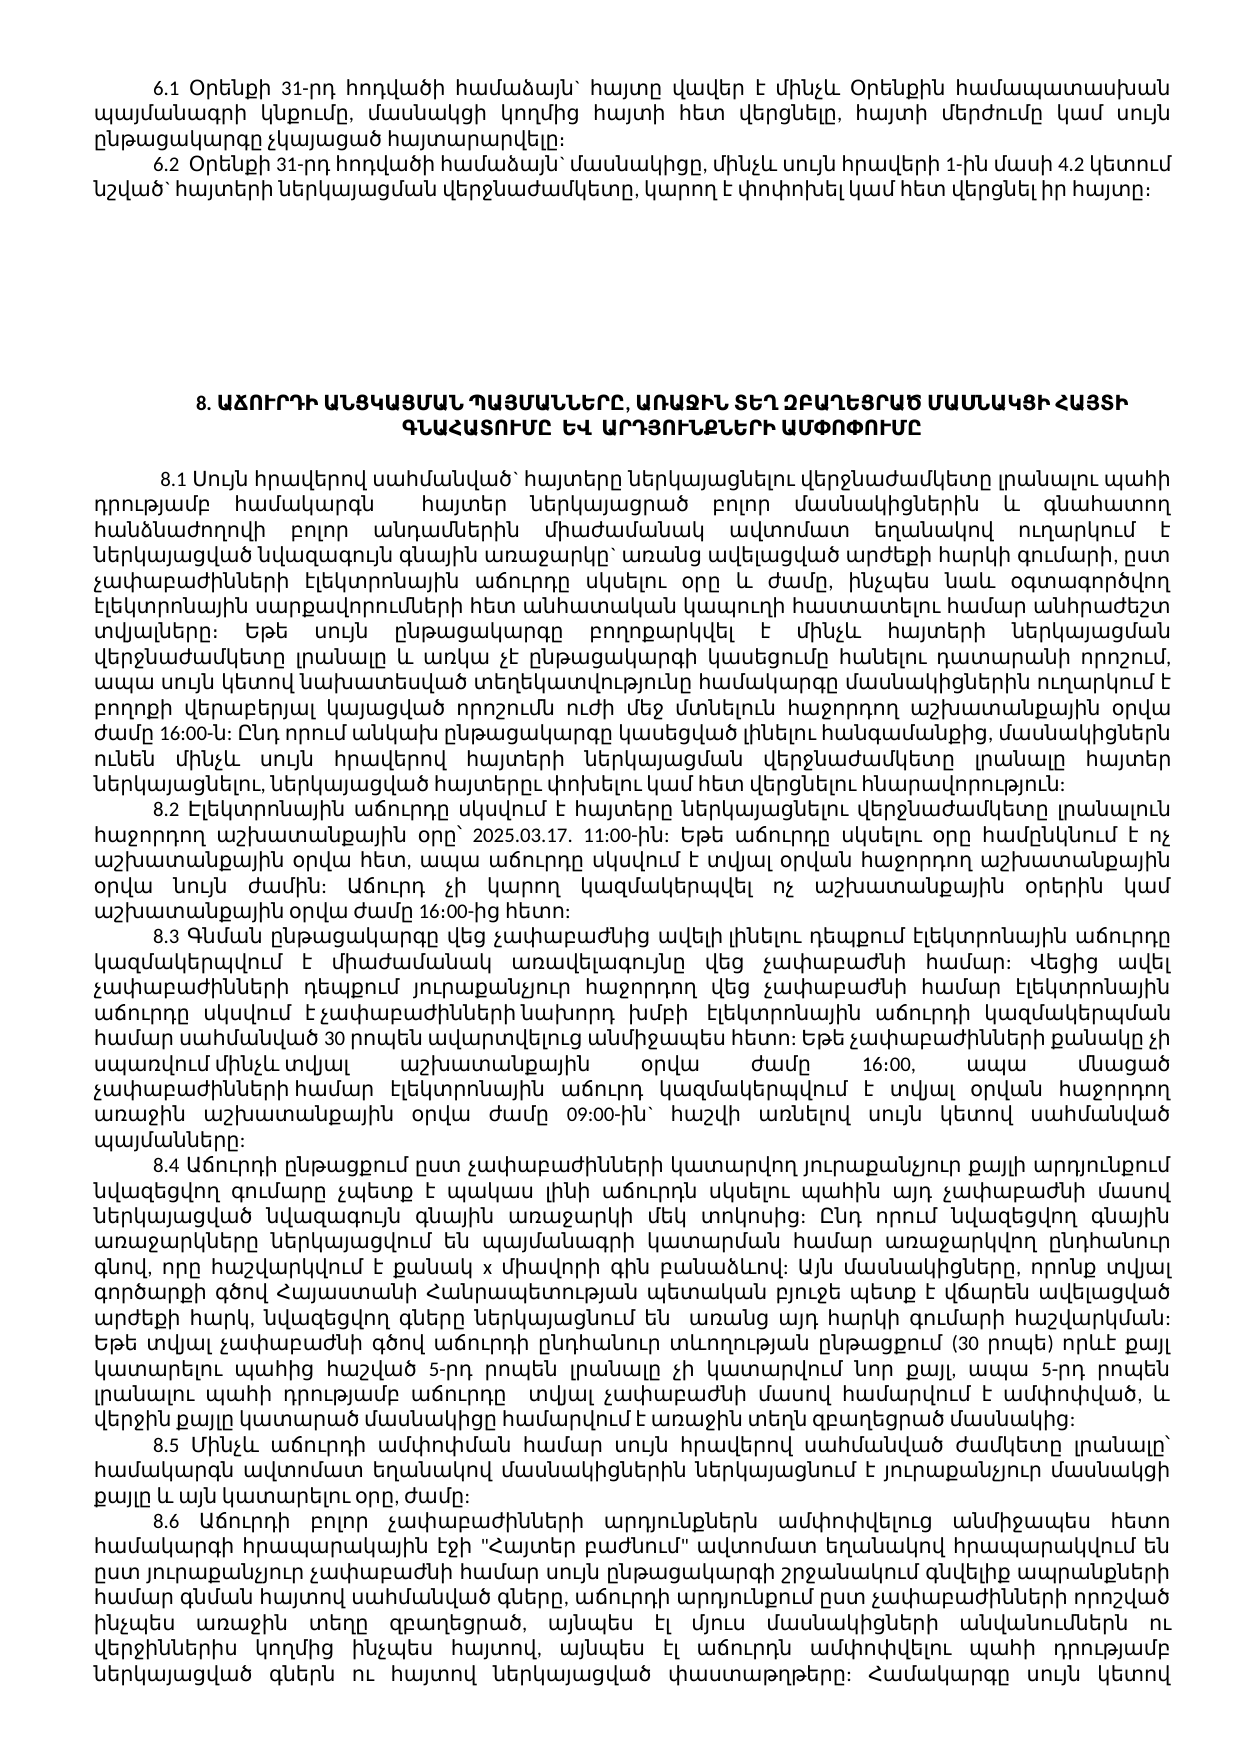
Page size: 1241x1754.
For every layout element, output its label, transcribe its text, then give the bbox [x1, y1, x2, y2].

text 8.1 Սույն հրավերով սահմանված` հայտերը ներկայացնելու վերջնաժամկետը լրանալու պահի դրությամբ համակարգն հայտեր ներկայացրած բոլոր մասնակիցներին և գնահատող հանձնաժողովի բոլոր անդամներին միաժամանակ ավտոմատ եղանակով ուղարկում է ներկայացված նվազագույն գնային առաջարկը` առանց ավելացված արժեքի հարկի գումարի, ըստ չափաբաժինների էլեկտրոնային աճուրդը սկսելու օրը և ժամը, ինչպես նաև օգտագործվող էլեկտրոնային սարքավորումների հետ անհատական կապուղի հաստատելու համար անհրաժեշտ տվյալները։ Եթե սույն ընթացակարգը բողոքարկվել է մինչև հայտերի ներկայացման վերջնաժամկետը լրանալը և առկա չէ ընթացակարգի կասեցումը հանելու դատարանի որոշում, ապա սույն կետով նախատեսված տեղեկատվությունը համակարգը մասնակիցներին ուղարկում է բողոքի վերաբերյալ կայացված որոշումն ուժի մեջ մտնելուն հաջորդող աշխատանքային օրվա ժամը 16:00-ն: Ընդ որում անկախ ընթացակարգը կասեցված լինելու հանգամանքից, մասնակիցներն ունեն մինչև սույն հրավերով հայտերի ներկայացման վերջնաժամկետը լրանալը հայտեր ներկայացնելու, ներկայացված հայտերըւ փոխելու կամ հետ վերցնելու հնարավորություն: [94, 466, 1171, 797]
text 8. ԱՃՈՒՐԴԻ ԱՆՑԿԱՑՄԱՆ ՊԱՅՄԱՆՆԵՐԸ, ԱՌԱՋԻՆ ՏԵՂ ԶԲԱՂԵՑՐԱԾ ՄԱՍՆԱԿՑԻ ՀԱՅՏԻ [94, 390, 1171, 415]
text 8.5 Մինչև աճուրդի ամփոփման համար սույն հրավերով սահմանված ժամկետը լրանալը՝ համակարգն ավտոմատ եղանակով մասնակիցներին ներկայացնում է յուրաքանչյուր մասնակցի քայլը և այն կատարելու օրը, ժամը: [94, 1432, 1171, 1508]
text 8.2 Էլեկտրոնային աճուրդը սկսվում է հայտերը ներկայացնելու վերջնաժամկետը լրանալուն հաջորդող աշխատանքային օրը՝ 2025.03.17. 11:00 -ին: Եթե աճուրդը սկսելու օրը համընկնում է ոչ աշխատանքային օրվա հետ, ապա աճուրդը սկսվում է տվյալ օրվան հաջորդող աշխատանքային օրվա նույն ժամին: Աճուրդ չի կարող կազմակերպվել ոչ աշխատանքային օրերին կամ աշխատանքային օրվա ժամը 16։00-ից հետո: [94, 797, 1171, 924]
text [94, 1508, 1171, 1686]
text 6.2 Օրենքի 31-րդ հոդվածի համաձայն` մասնակիցը, մինչև սույն հրավերի 1-ին մասի 4.2 կետում նշված` հայտերի ներկայացման վերջնաժամկետը, կարող է փոփոխել կամ հետ վերցնել իր հայտը։ [94, 151, 1171, 202]
text ԳՆԱՀԱՏՈՒՄԸ ԵՎ ԱՐԴՅՈՒՆՔՆԵՐԻ ԱՄՓՈՓՈՒՄԸ [94, 415, 1171, 441]
text 8.3 Գնման ընթացակարգը վեց չափաբաժնից ավելի լինելու դեպքում էլեկտրոնային աճուրդը կազմակերպվում է միաժամանակ առավելագույնը վեց չափաբաժնի համար: Վեցից ավել չափաբաժինների դեպքում յուրաքանչյուր հաջորդող վեց չափաբաժնի համար էլեկտրոնային աճուրդը սկսվում է չափաբաժինների նախորդ խմբի էլեկտրոնային աճուրդի կազմակերպման համար սահմանված 30 րոպեն ավարտվելուց անմիջապես հետո: Եթե չափաբաժինների քանակը չի սպառվում մինչև տվյալ աշխատանքային օրվա ժամը 16։00, ապա մնացած չափաբաժինների համար էլեկտրոնային աճուրդ կազմակերպվում է տվյալ օրվան հաջորդող առաջին աշխատանքային օրվա ժամը 09:00-ին` հաշվի առնելով սույն կետով սահմանված պայմանները: [94, 924, 1171, 1152]
text 8.4 Աճուրդի ընթացքում ըստ չափաբաժինների կատարվող յուրաքանչյուր քայլի արդյունքում նվազեցվող գումարը չպետք է պակաս լինի աճուրդն սկսելու պահին այդ չափաբաժնի մասով ներկայացված նվազագույն գնային առաջարկի մեկ տոկոսից: Ընդ որում նվազեցվող գնային առաջարկները ներկայացվում են պայմանագրի կատարման համար առաջարկվող ընդհանուր գնով, որը հաշվարկվում է քանակ x միավորի գին բանաձևով: Այն մասնակիցները, որոնք տվյալ գործարքի գծով Հայաստանի Հանրապետության պետական բյուջե պետք է վճարեն ավելացված արժեքի հարկ, նվազեցվող գները ներկայացնում են առանց այդ հարկի գումարի հաշվարկման: Եթե տվյալ չափաբաժնի գծով աճուրդի ընդհանուր տևողության ընթացքում (30 րոպե) որևէ քայլ կատարելու պահից հաշված 5-րդ րոպեն լրանալը չի կատարվում նոր քայլ, ապա 5-րդ րոպեն լրանալու պահի դրությամբ աճուրդը տվյալ չափաբաժնի մասով համարվում է ամփոփված, և վերջին քայլը կատարած մասնակիցը համարվում է առաջին տեղն զբաղեցրած մասնակից: [94, 1152, 1171, 1432]
text 6.1 Օրենքի 31-րդ հոդվածի համաձայն` հայտը վավեր է մինչև Օրենքին համապատասխան պայմանագրի կնքումը, մասնակցի կողմից հայտի հետ վերցնելը, հայտի մերժումը կամ սույն ընթացակարգը չկայացած հայտարարվելը։ [94, 75, 1171, 151]
